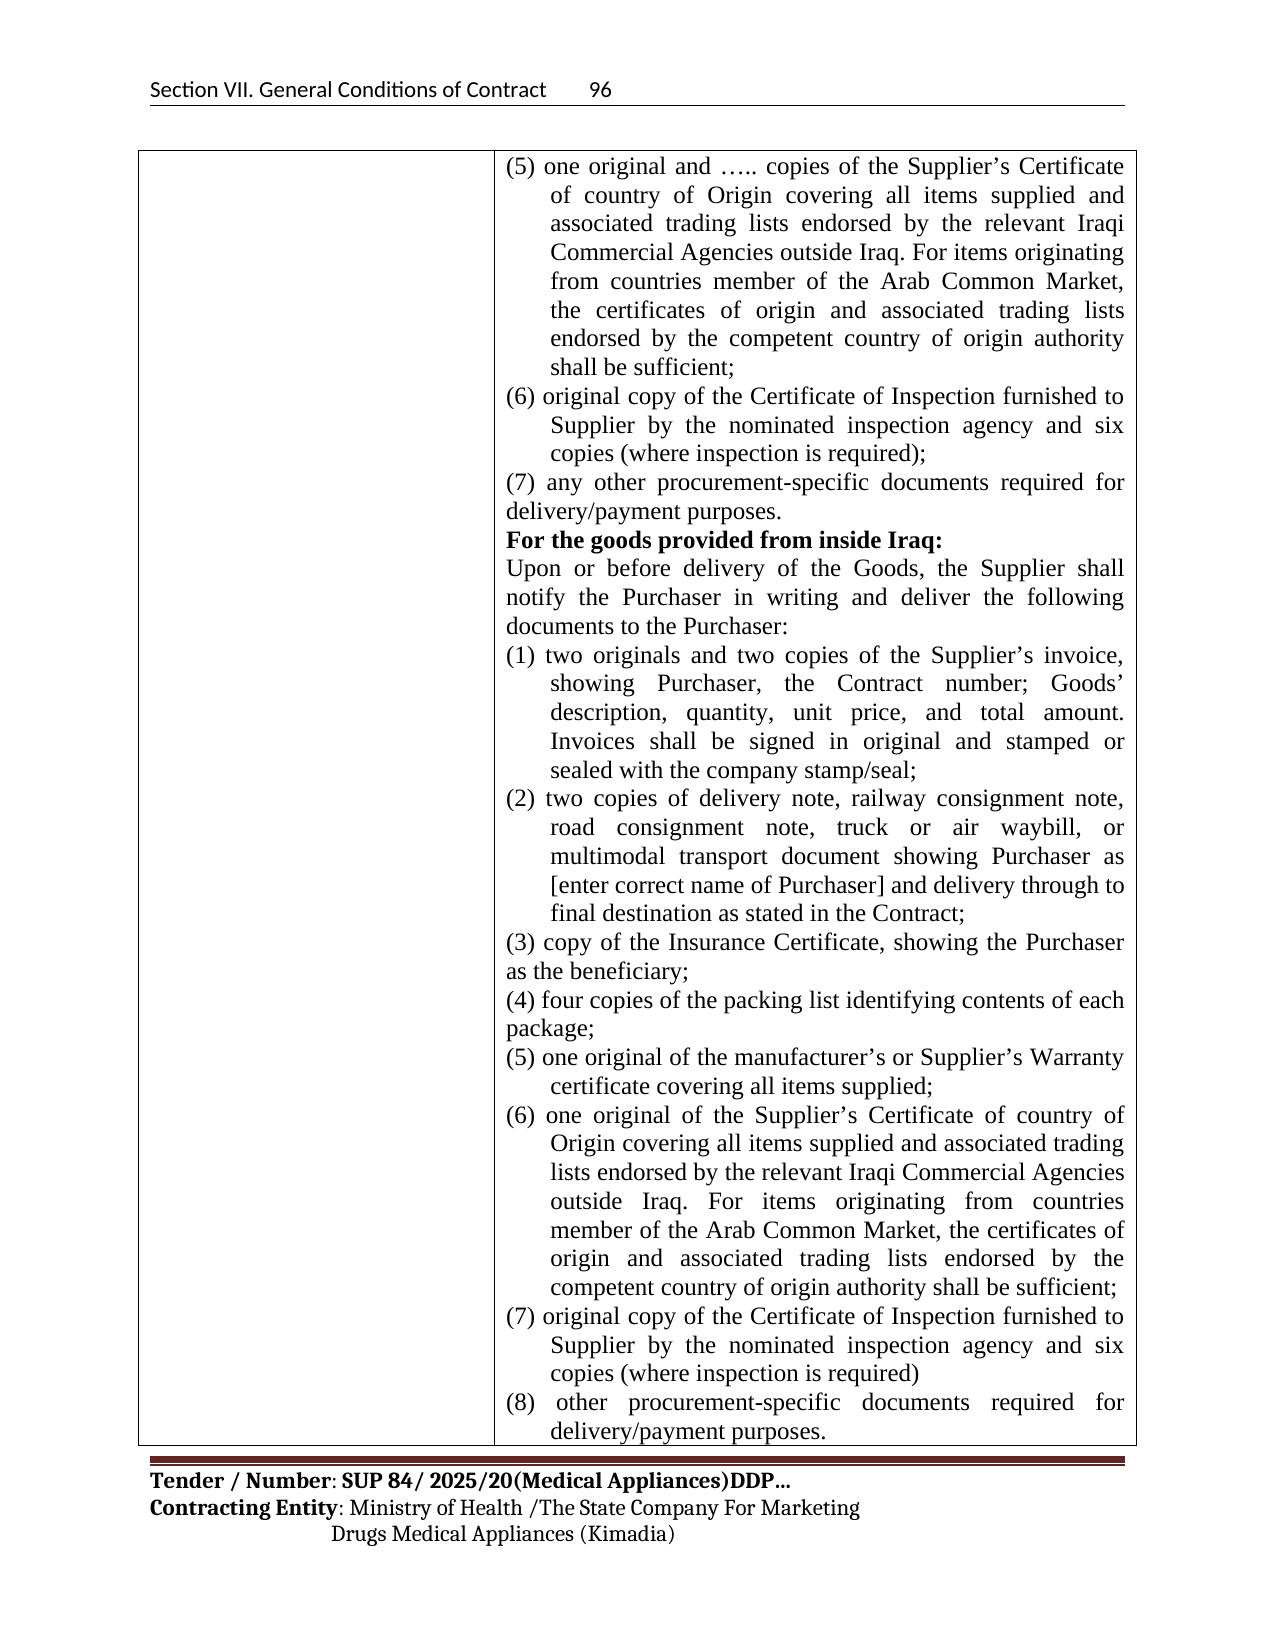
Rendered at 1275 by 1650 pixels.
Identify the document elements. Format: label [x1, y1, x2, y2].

table_header [495, 151, 1136, 1445]
table_header [139, 151, 494, 1445]
